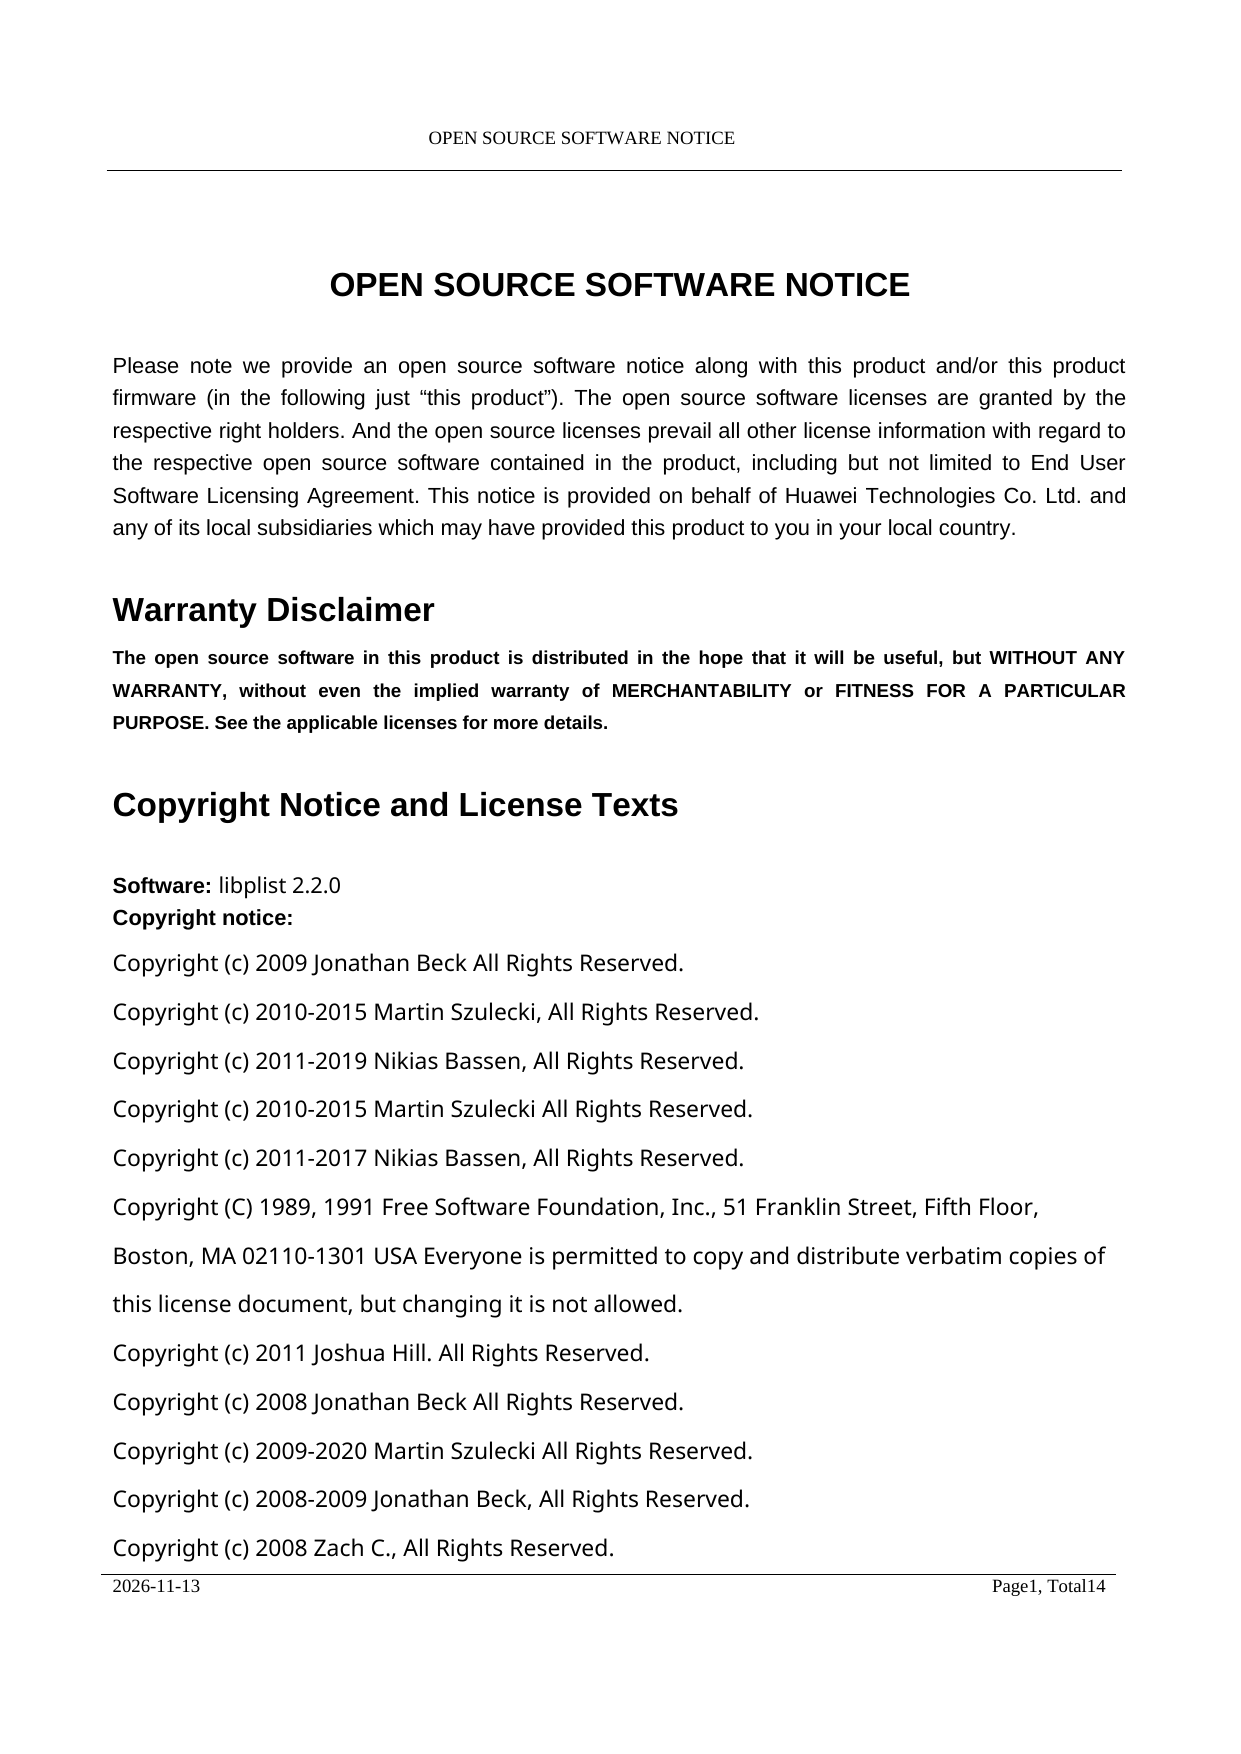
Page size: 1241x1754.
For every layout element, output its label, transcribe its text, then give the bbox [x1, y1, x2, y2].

text Please note we provide an open source software notice along with this product and/or this product firmware (in the following just “this product”). The open source software licenses are granted by the respective right holders. And the open source licenses prevail all other license information with regard to the respective open source software contained in the product, including but not limited to End User Software Licensing Agreement. This notice is provided on behalf of Huawei Technologies Co. Ltd. and any of its local subsidiaries which may have provided this product to you in your local country. [112, 349, 1128, 544]
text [112, 947, 1128, 1564]
text The open source software in this product is distributed in the hope that it will be useful, but WITHOUT ANY WARRANTY, without even the implied warranty of MERCHANTABILITY or FITNESS FOR A PARTICULAR PURPOSE. See the applicable licenses for more details. [112, 641, 1128, 739]
text OPEN SOURCE SOFTWARE NOTICE [112, 251, 1128, 316]
text Copyright notice: [112, 901, 1128, 934]
text Software: libplist 2.2.0 [112, 869, 1128, 901]
text Copyright Notice and License Texts [112, 771, 1128, 836]
text Warranty Disclaimer [112, 576, 1128, 641]
